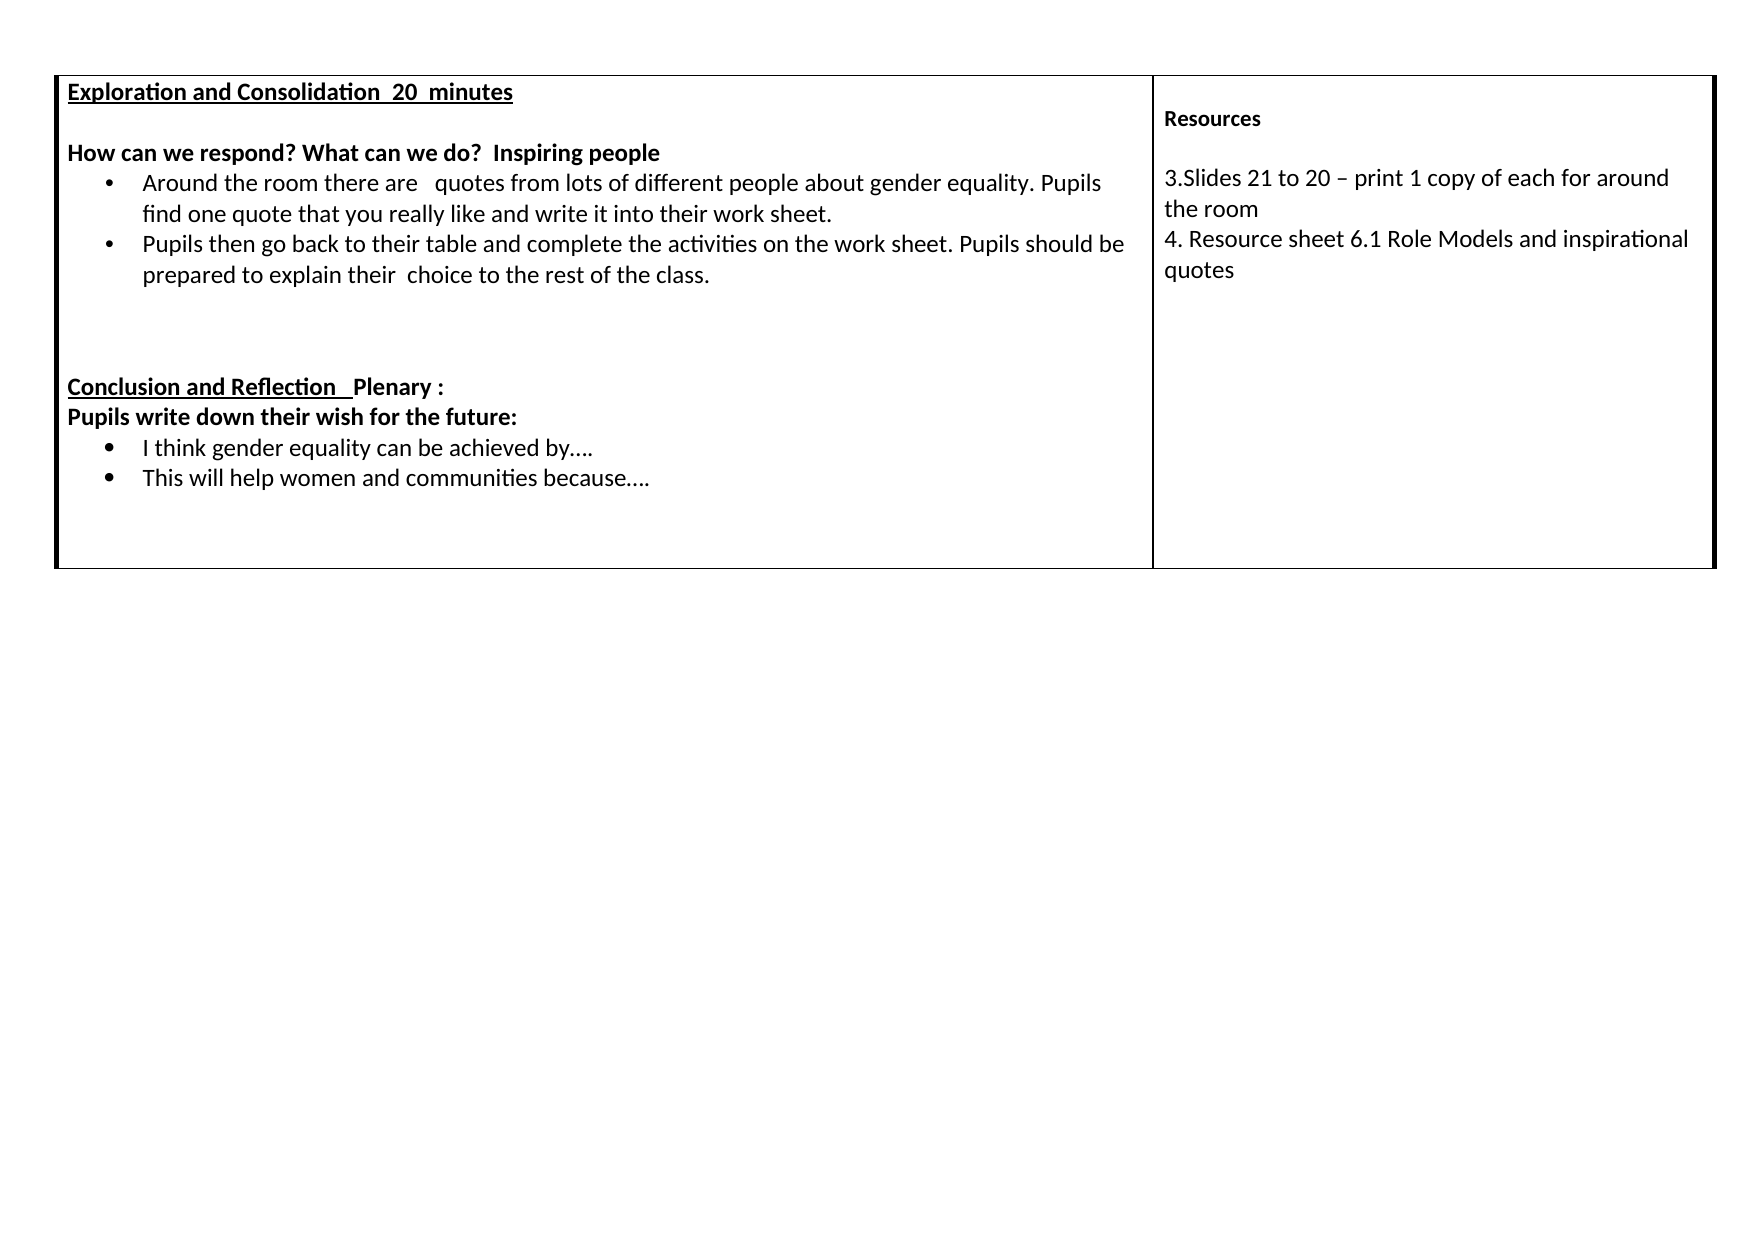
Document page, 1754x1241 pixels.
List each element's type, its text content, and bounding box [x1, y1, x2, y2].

table_cell Resources 3.Slides 21 to 20 – print 1 copy of each for around the room 4. Resource sheet 6.1 Role Models and inspirational quotes [1154, 76, 1712, 568]
table_cell Exploration and Consolidation 20 minutes How can we respond? What can we do? Inspiring people Around the room there are quotes from lots of different people about gender equality. Pupils find one quote that you really like and write it into their work sheet. Pupils then go back to their table and complete the activities on the work sheet. Pupils should be prepared to explain their choice to the rest of the class. Conclusion and Reflection Plenary : Pupils write down their wish for the future: I think gender equality can be achieved by…. This will help women and communities because…. [59, 76, 1152, 568]
